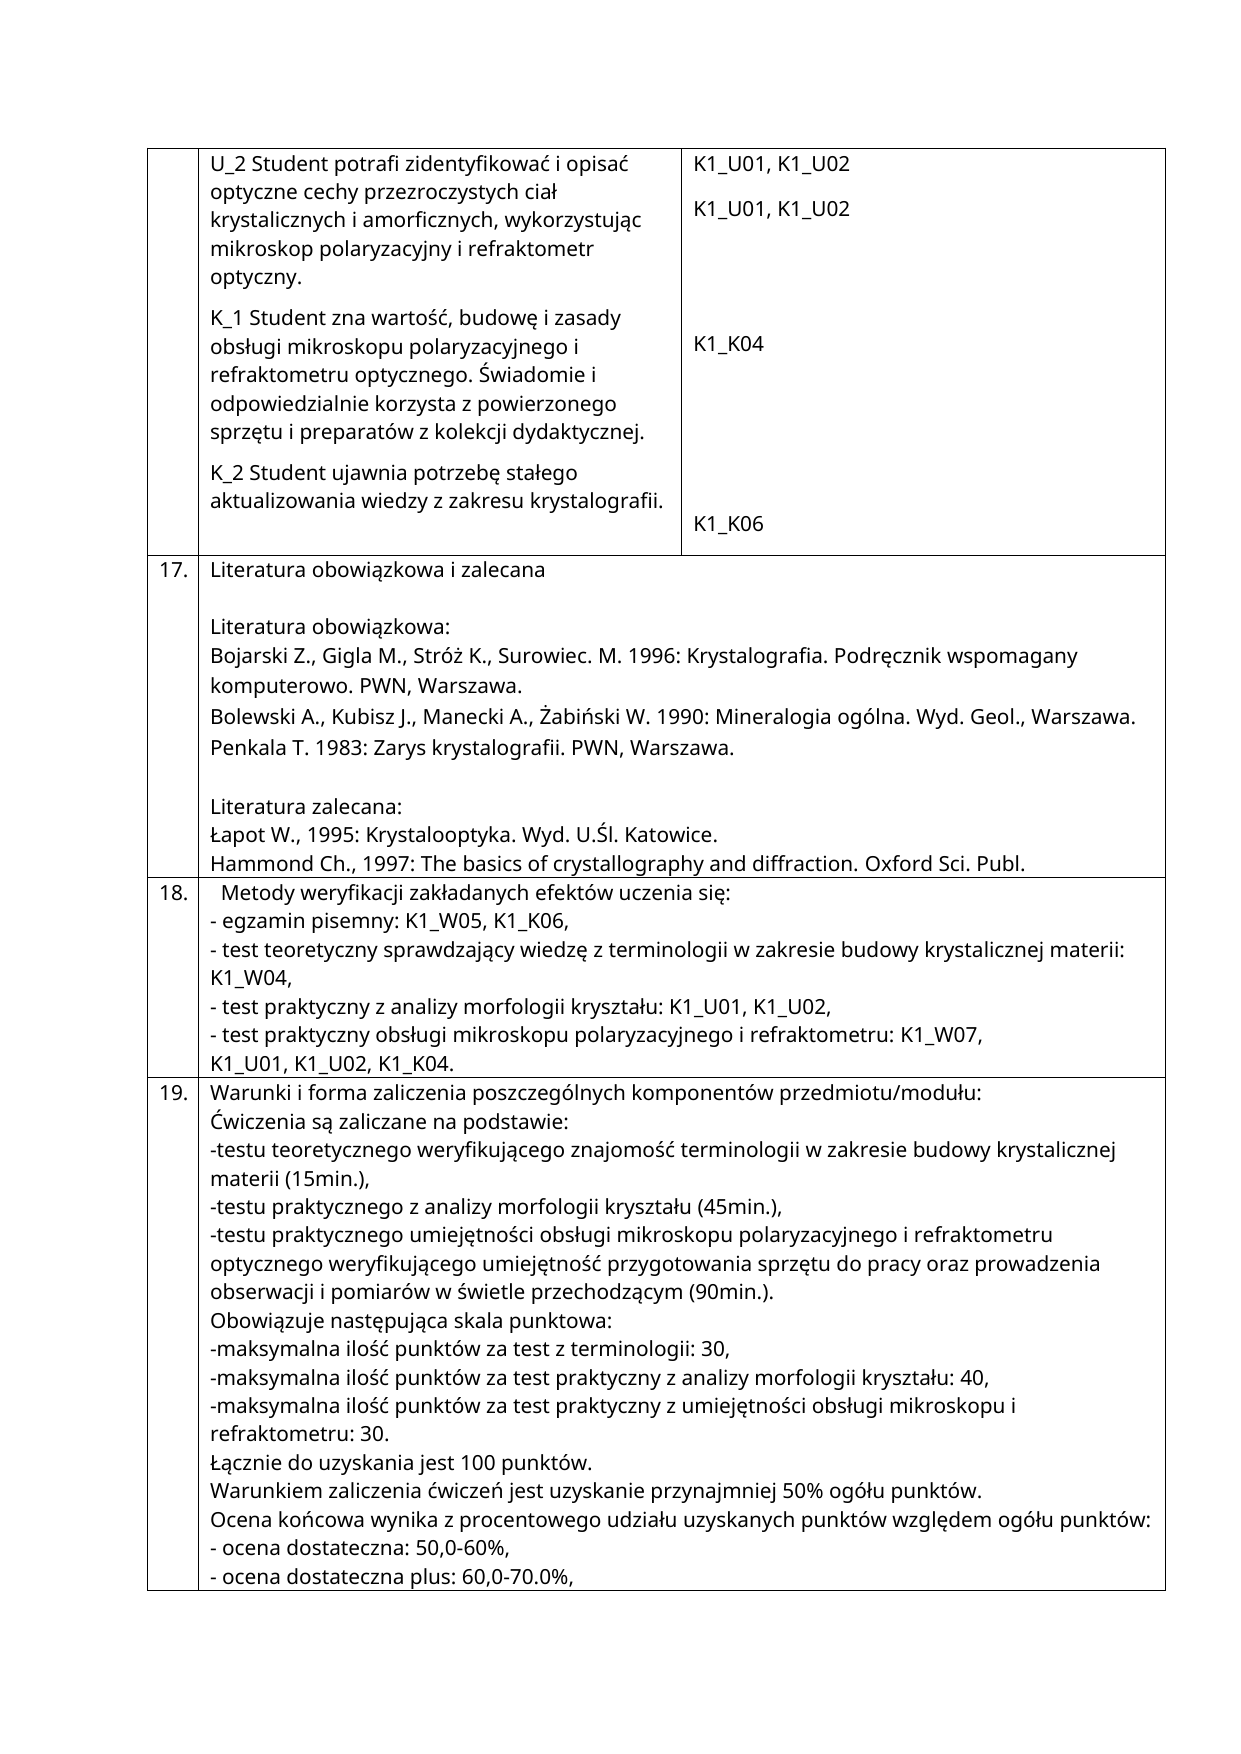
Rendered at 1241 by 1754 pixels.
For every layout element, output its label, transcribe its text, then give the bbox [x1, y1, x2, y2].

table_cell [148, 556, 198, 877]
table_cell Literatura obowiązkowa i zalecana Literatura obowiązkowa: Bojarski Z., Gigla M., Stróż K., Surowiec. M. 1996: Krystalografia. Podręcznik wspomagany komputerowo. PWN, Warszawa. Bolewski A., Kubisz J., Manecki A., Żabiński W. 1990: Mineralogia ogólna. Wyd. Geol., Warszawa. Penkala T. 1983: Zarys krystalografii. PWN, Warszawa. Literatura zalecana: Łapot W., 1995: Krystalooptyka. Wyd. U.Śl. Katowice. Hammond Ch., 1997: The basics of crystallography and diffraction. Oxford Sci. Publ. [199, 556, 1165, 877]
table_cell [682, 149, 1165, 554]
table_cell [148, 878, 198, 1077]
table_cell [148, 149, 198, 554]
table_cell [199, 149, 681, 554]
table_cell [199, 1078, 1165, 1590]
table_cell [148, 1078, 198, 1590]
table_cell Metody weryfikacji zakładanych efektów uczenia się: - egzamin pisemny: K1_W05, K1_K06, - test teoretyczny sprawdzający wiedzę z terminologii w zakresie budowy krystalicznej materii: K1_W04, - test praktyczny z analizy morfologii kryształu: K1_U01, K1_U02, - test praktyczny obsługi mikroskopu polaryzacyjnego i refraktometru: K1_W07, K1_U01, K1_U02, K1_K04. [199, 878, 1165, 1077]
